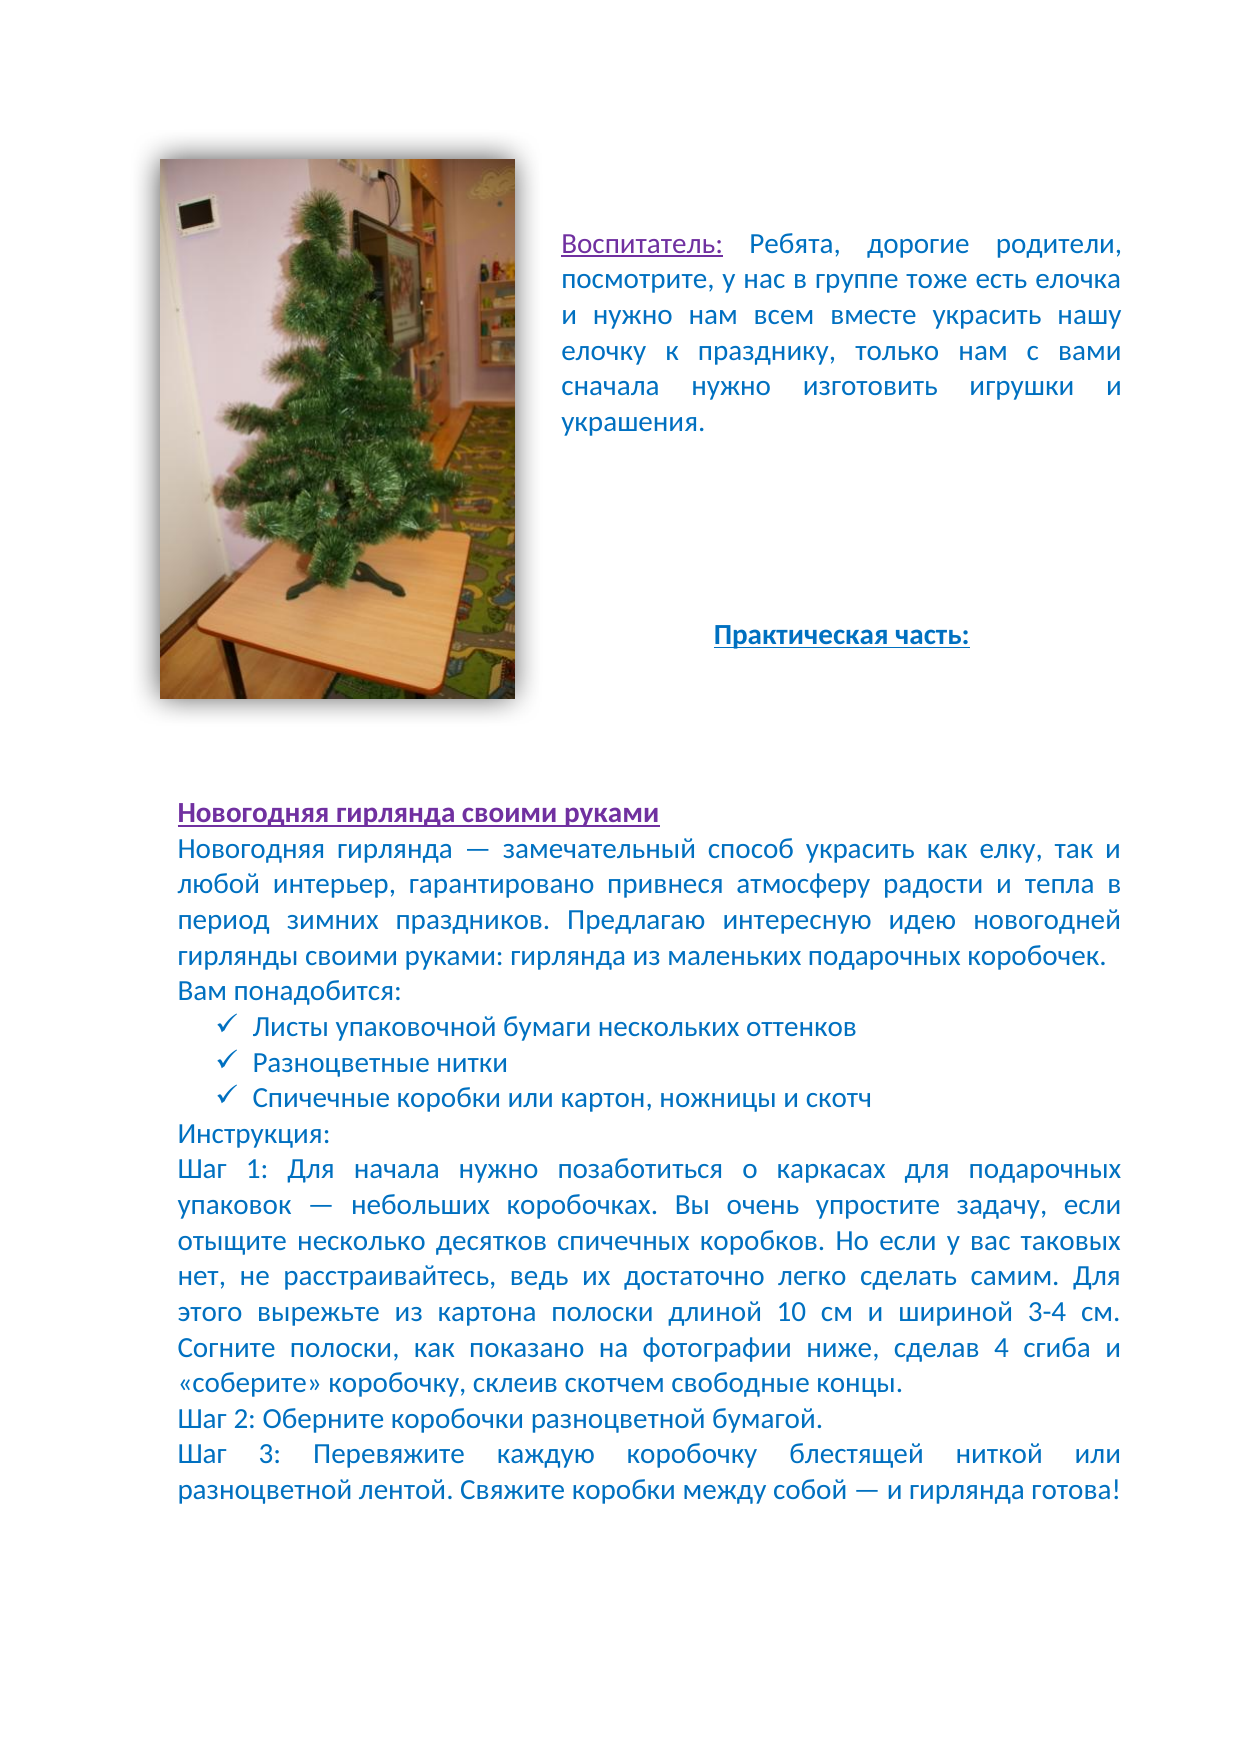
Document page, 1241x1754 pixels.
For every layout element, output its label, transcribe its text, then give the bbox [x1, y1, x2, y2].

text Воспитатель: Ребята, дорогие родители, посмотрите, у нас в группе тоже есть елочка и нужно нам всем вместе украсить нашу елочку к празднику, только нам с вами сначала нужно изготовить игрушки и украшения. [537, 225, 1122, 439]
text Шаг 3: Перевяжите каждую коробочку блестящей ниткой или разноцветной лентой. Свяжите коробки между собой — и гирлянда готова! [177, 1436, 1122, 1507]
picture [160, 159, 515, 699]
text Шаг 2: Оберните коробочки разноцветной бумагой. [177, 1400, 1122, 1436]
list Листы упаковочной бумаги нескольких оттенков [215, 1008, 1122, 1044]
list Спичечные коробки или картон, ножницы и скотч [215, 1079, 1122, 1115]
list Разноцветные нитки [215, 1044, 1122, 1079]
text Новогодняя гирлянда своими руками [177, 794, 1122, 830]
text Инструкция: [177, 1115, 1122, 1151]
text Шаг 1: Для начала нужно позаботиться о каркасах для подарочных упаковок — небольших коробочках. Вы очень упростите задачу, если отыщите несколько десятков спичечных коробков. Но если у вас таковых нет, не расстраивайтесь, ведь их достаточно легко сделать самим. Для этого вырежьте из картона полоски длиной 10 см и шириной 3-4 см. Согните полоски, как показано на фотографии ниже, сделав 4 сгиба и «соберите» коробочку, склеив скотчем свободные концы. [177, 1151, 1122, 1400]
text Практическая часть: [537, 616, 1122, 652]
text Новогодняя гирлянда — замечательный способ украсить как елку, так и любой интерьер, гарантировано привнеся атмосферу радости и тепла в период зимних праздников. Предлагаю интересную идею новогодней гирлянды своими руками: гирлянда из маленьких подарочных коробочек. [177, 830, 1122, 972]
text Вам понадобится: [177, 972, 1122, 1008]
